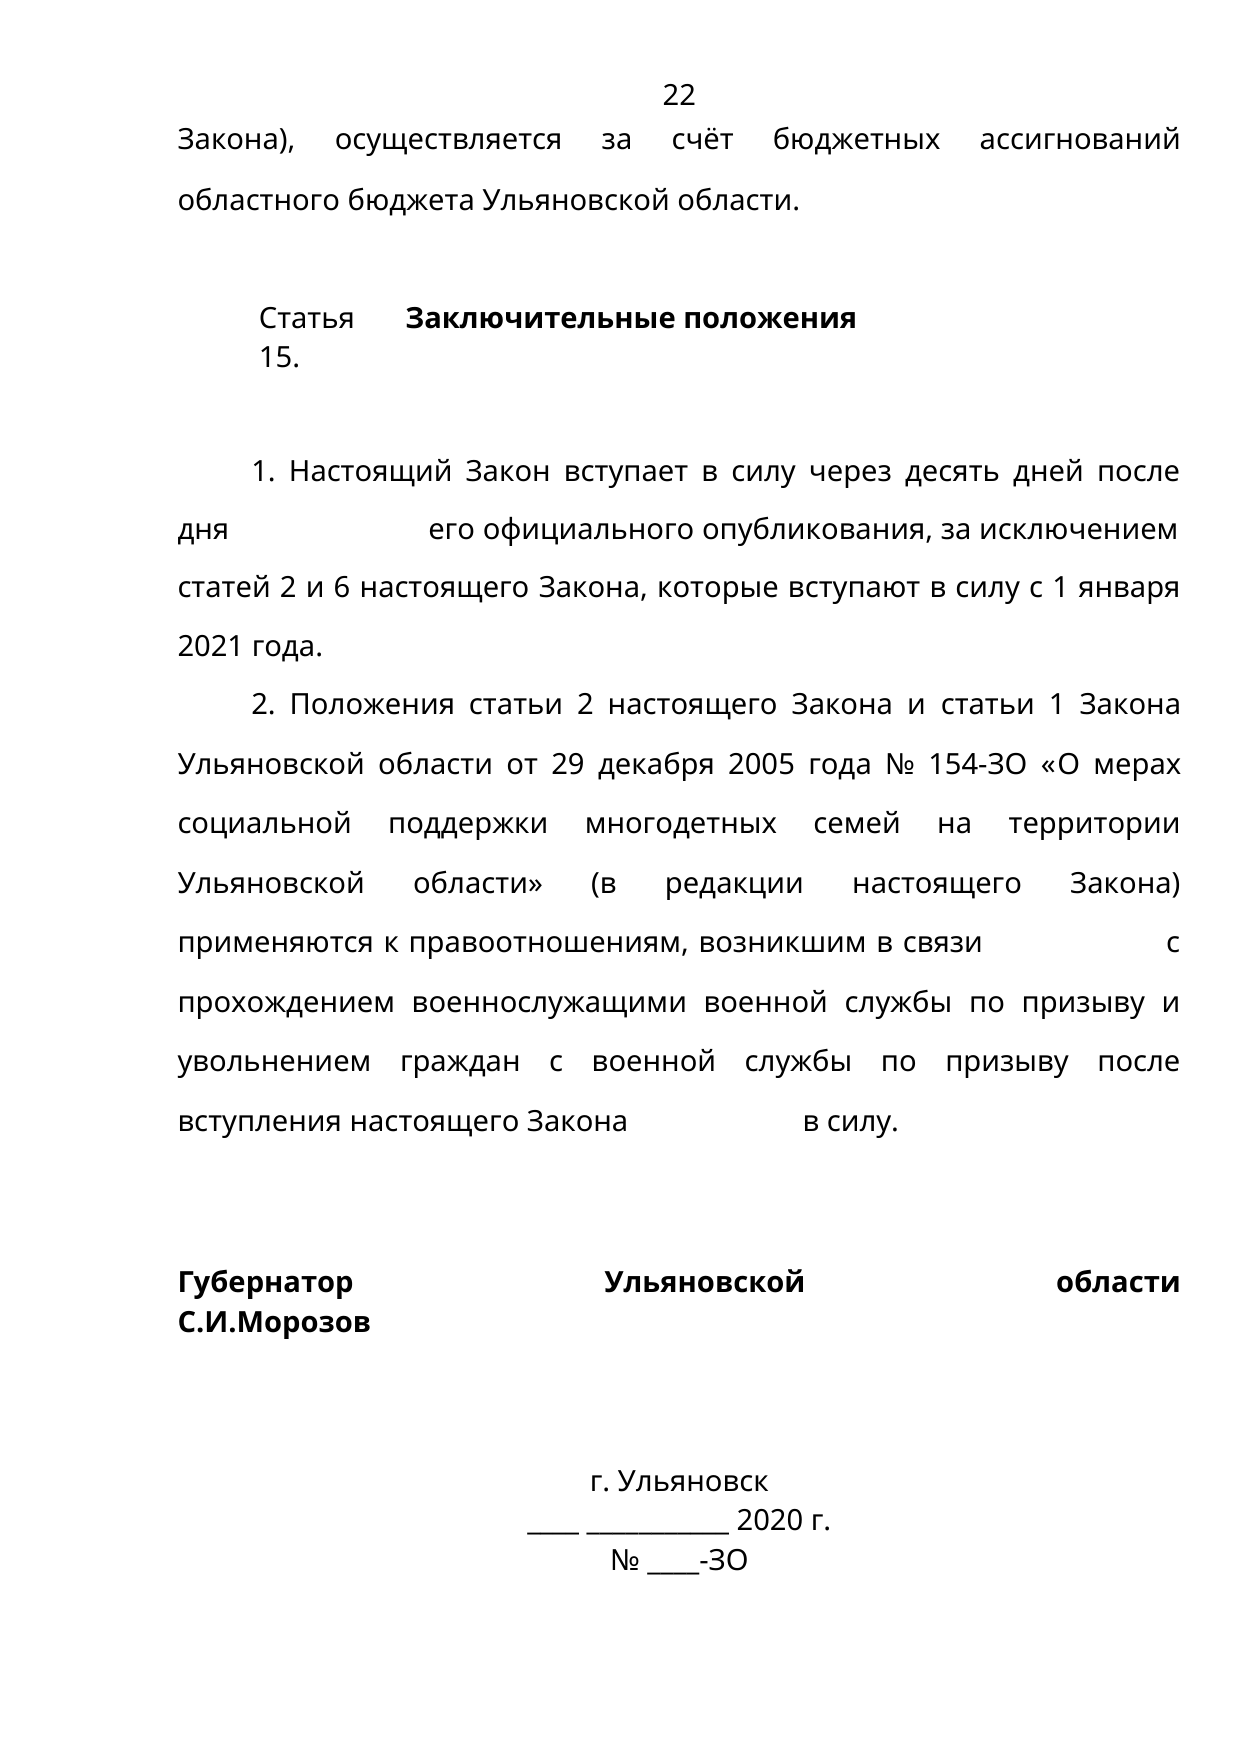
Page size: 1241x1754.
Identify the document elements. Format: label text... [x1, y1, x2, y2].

text № ____-ЗО [177, 1539, 1181, 1579]
text г. Ульяновск [177, 1460, 1181, 1499]
text Губернатор Ульяновской области С.И.Морозов [177, 1261, 1181, 1341]
text 2. Положения статьи 2 настоящего Закона и статьи 1 Закона Ульяновской области от 29 декабря 2005 года № 154-ЗО «О мерах социальной поддержки многодетных семей на территории Ульяновской области» (в редакции настоящего Закона) применяются к правоотношениям, возникшим в связи с прохождением военнослужащими военной службы по призыву и увольнением граждан с военной службы по призыву после вступления настоящего Закона в силу. [177, 683, 1181, 1139]
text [177, 118, 1181, 219]
text 1. Настоящий Закон вступает в силу через десять дней после дня его официального опубликования, за исключением статей 2 и 6 настоящего Закона, которые вступают в силу с 1 января 2021 года. [177, 450, 1181, 665]
table_header Статья 15. [252, 297, 399, 376]
table_header Заключительные положения [399, 297, 1189, 376]
text ____ ___________ 2020 г. [177, 1499, 1181, 1539]
